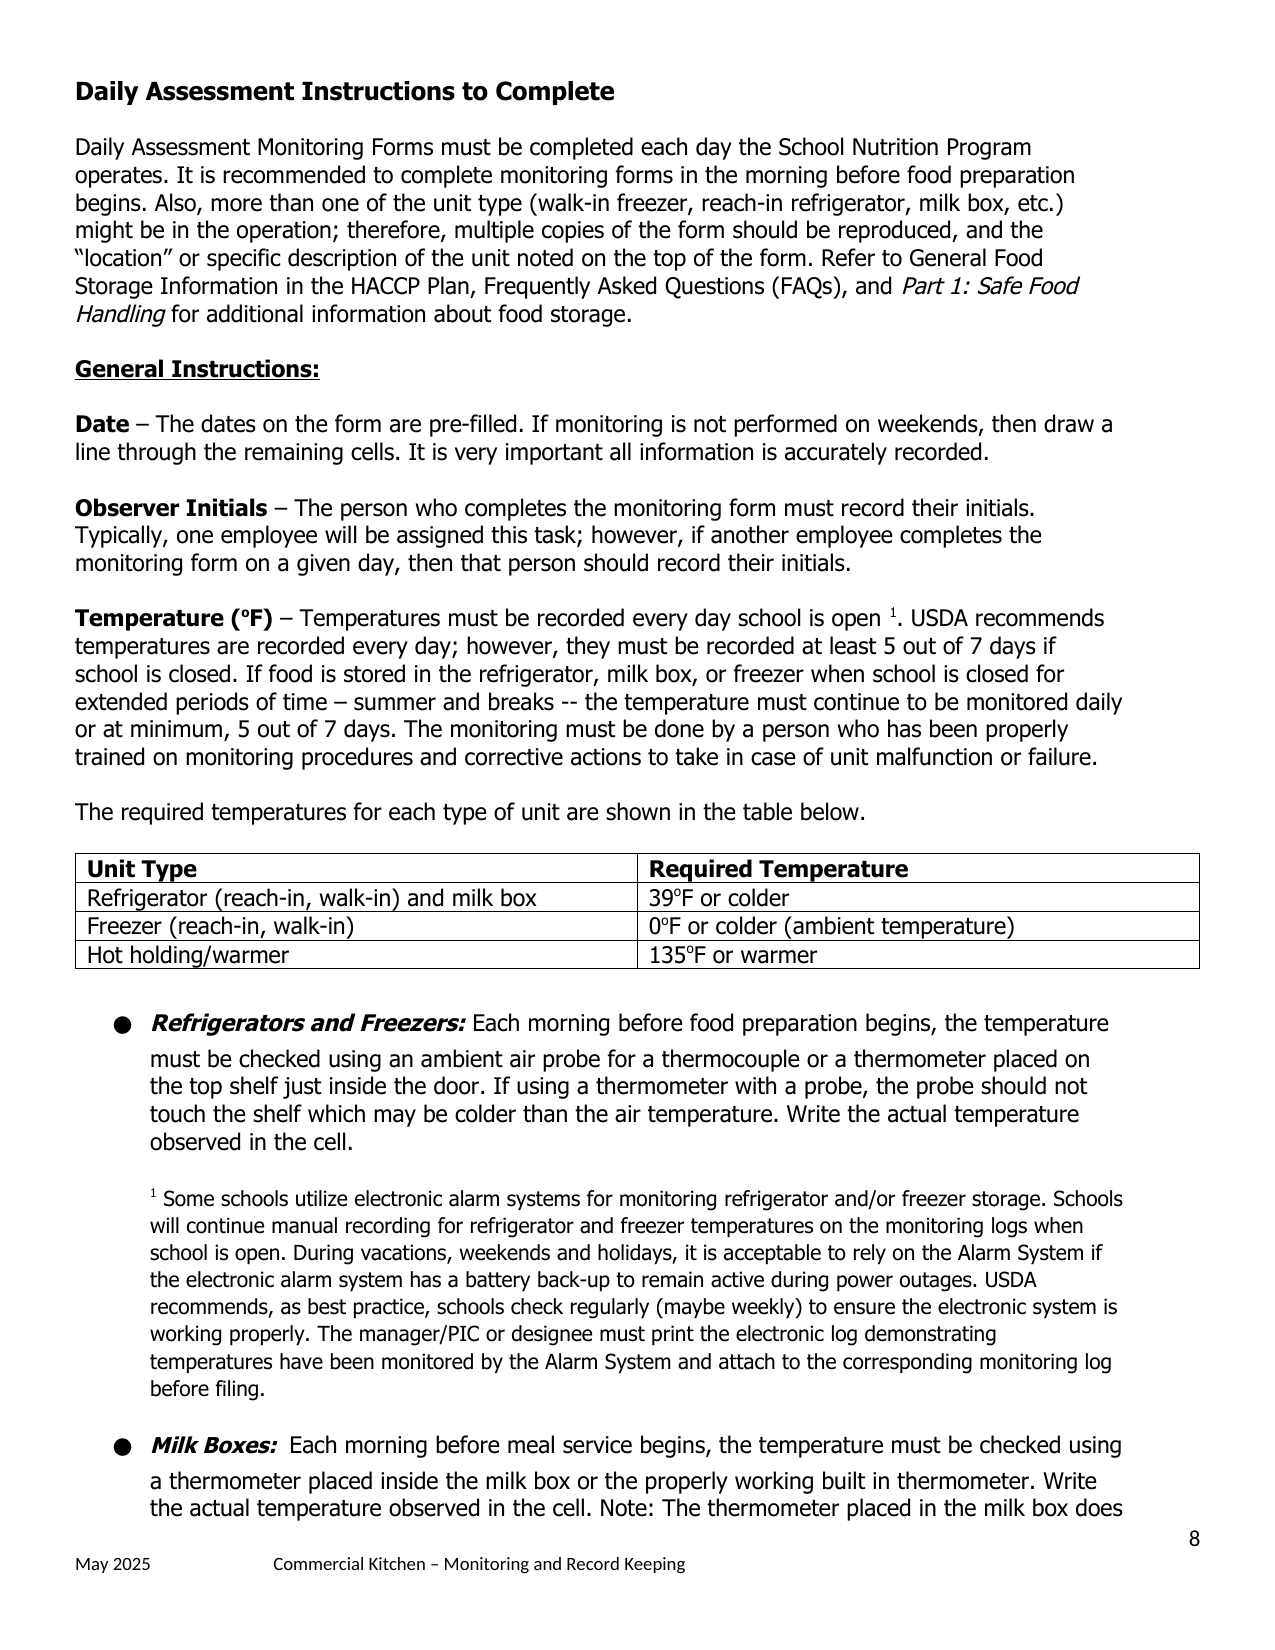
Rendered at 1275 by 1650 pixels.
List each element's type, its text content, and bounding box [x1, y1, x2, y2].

table_cell Refrigerator (reach-in, walk-in) and milk box [76, 883, 637, 911]
table_cell 0oF or colder (ambient temperature) [638, 912, 1199, 939]
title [112, 1419, 1125, 1522]
title The required temperatures for each type of unit are shown in the table below. [75, 798, 1125, 826]
table_cell Hot holding/warmer [76, 941, 637, 968]
title General Instructions: [75, 354, 1125, 382]
title Daily Assessment Monitoring Forms must be completed each day the School Nutrition Program operates. It is recommended to complete monitoring forms in the morning before food preparation begins. Also, more than one of the unit type (walk-in freezer, reach-in refrigerator, milk box, etc.) might be in the operation; therefore, multiple copies of the form should be reproduced, and the “location” or specific description of the unit noted on the top of the form. Refer to General Food Storage Information in the HACCP Plan, Frequently Asked Questions (FAQs), and Part 1: Safe Food Handling for additional information about food storage. [75, 133, 1125, 327]
table_cell 135oF or warmer [638, 941, 1199, 968]
subtitle Daily Assessment Instructions to Complete [75, 75, 1200, 105]
title Temperature (oF) – Temperatures must be recorded every day school is open 1. USDA recommends temperatures are recorded every day; however, they must be recorded at least 5 out of 7 days if school is closed. If food is stored in the refrigerator, milk box, or freezer when school is closed for extended periods of time – summer and breaks -- the temperature must continue to be monitored daily or at minimum, 5 out of 7 days. The monitoring must be done by a person who has been properly trained on monitoring procedures and corrective actions to take in case of unit malfunction or failure. [75, 604, 1125, 770]
title Refrigerators and Freezers: Each morning before food preparation begins, the temperature must be checked using an ambient air probe for a thermocouple or a thermometer placed on the top shelf just inside the door. If using a thermometer with a probe, the probe should not touch the shelf which may be colder than the air temperature. Write the actual temperature observed in the cell. [112, 997, 1125, 1155]
title Observer Initials – The person who completes the monitoring form must record their initials. Typically, one employee will be assigned this task; however, if another employee completes the monitoring form on a given day, then that person should record their initials. [75, 493, 1125, 576]
title Date – The dates on the form are pre-filled. If monitoring is not performed on weekends, then draw a line through the remaining cells. It is very important all information is accurately recorded. [75, 410, 1125, 465]
table_cell 39oF or colder [638, 883, 1199, 911]
text 1 Some schools utilize electronic alarm systems for monitoring refrigerator and/or freezer storage. Schools will continue manual recording for refrigerator and freezer temperatures on the monitoring logs when school is open. During vacations, weekends and holidays, it is acceptable to rely on the Alarm System if the electronic alarm system has a battery back-up to remain active during power outages. USDA recommends, as best practice, schools check regularly (maybe weekly) to ensure the electronic system is working properly. The manager/PIC or designee must print the electronic log demonstrating temperatures have been monitored by the Alarm System and attach to the corresponding monitoring log before filing. [150, 1185, 1125, 1401]
table_header Unit Type [76, 854, 637, 882]
table_header Required Temperature [638, 854, 1199, 882]
table_cell Freezer (reach-in, walk-in) [76, 912, 637, 939]
